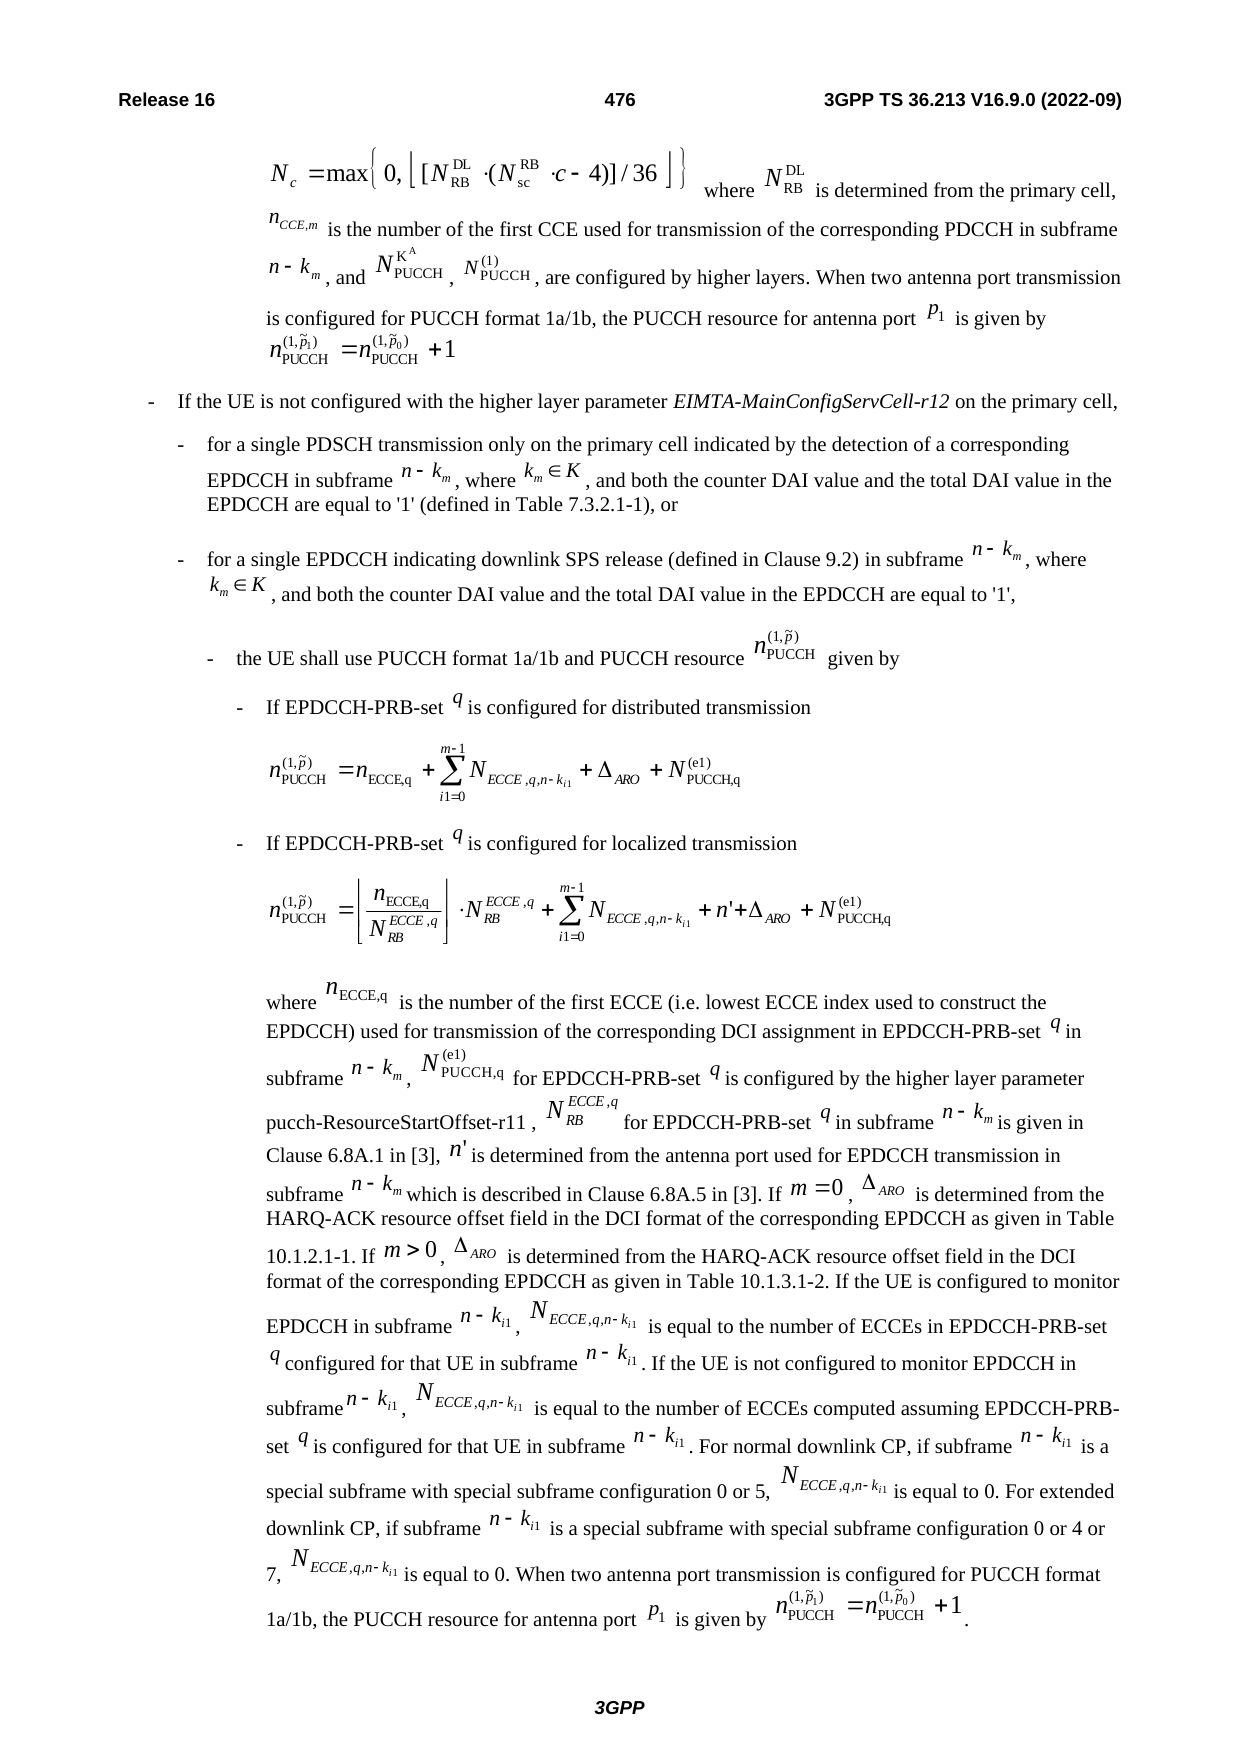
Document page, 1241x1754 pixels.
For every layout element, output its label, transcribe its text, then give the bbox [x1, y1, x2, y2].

text - If the UE is not configured with the higher layer parameter EIMTA-MainConfigServCell-r12 on the primary cell, [148, 389, 1122, 413]
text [236, 147, 1122, 371]
text - the UE shall use PUCCH format 1a/1b and PUCCH resource given by [207, 625, 1122, 670]
text where is the number of the first ECCE (i.e. lowest ECCE index used to construct the EPDCCH) used for transmission of the corresponding DCI assignment in EPDCCH-PRB-set in subframe , for EPDCCH-PRB-set is configured by the higher layer parameter pucch-ResourceStartOffset-r11 , for EPDCCH-PRB-set in subframe is given in Clause 6.8A.1 in [3], is determined from the antenna port used for EPDCCH transmission in subframe which is described in Clause 6.8A.5 in [3]. If , is determined from the HARQ-ACK resource offset field in the DCI format of the corresponding EPDCCH as given in Table 10.1.2.1-1. If , is determined from the HARQ-ACK resource offset field in the DCI format of the corresponding EPDCCH as given in Table 10.1.3.1-2. If the UE is configured to monitor EPDCCH in subframe , is equal to the number of ECCEs in EPDCCH-PRB-set configured for that UE in subframe . If the UE is not configured to monitor EPDCCH in subframe, is equal to the number of ECCEs computed assuming EPDCCH-PRB-set is configured for that UE in subframe . For normal downlink CP, if subframe is a special subframe with special subframe configuration 0 or 5, is equal to 0. For extended downlink CP, if subframe is a special subframe with special subframe configuration 0 or 4 or 7, is equal to 0. When two antenna port transmission is configured for PUCCH format 1a/1b, the PUCCH resource for antenna port is given by . [236, 969, 1122, 1631]
text - for a single EPDCCH indicating downlink SPS release (defined in Clause 9.2) in subframe , where , and both the counter DAI value and the total DAI value in the EPDCCH are equal to '1', [177, 535, 1122, 606]
text - If EPDCCH-PRB-set is configured for distributed transmission [236, 689, 1122, 719]
text - If EPDCCH-PRB-set is configured for localized transmission [236, 825, 1122, 854]
text - for a single PDSCH transmission only on the primary cell indicated by the detection of a corresponding EPDCCH in subframe , where , and both the counter DAI value and the total DAI value in the EPDCCH are equal to '1' (defined in Table 7.3.2.1-1), or [177, 432, 1122, 516]
